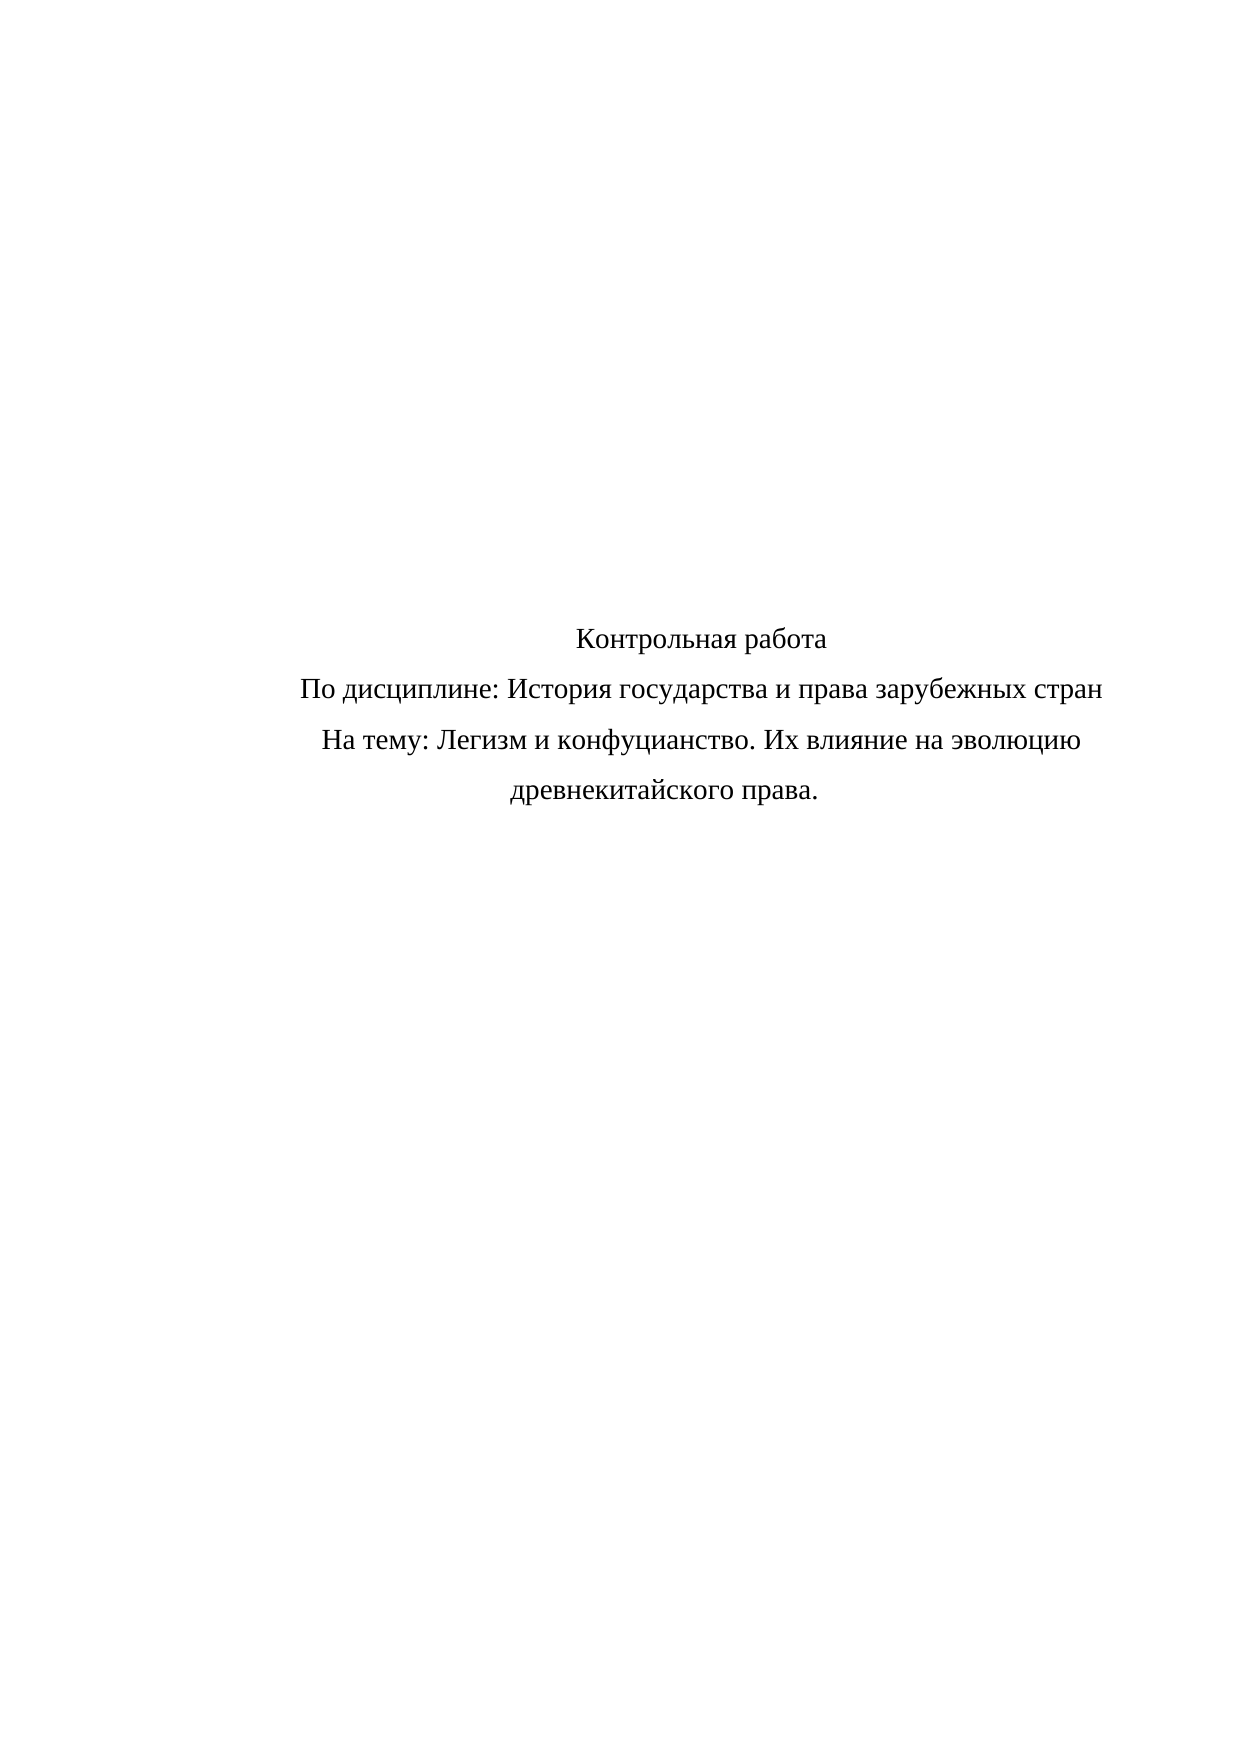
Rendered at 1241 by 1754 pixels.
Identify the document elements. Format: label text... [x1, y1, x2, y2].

text На тему: Легизм и конфуцианство. Их влияние на эволюцию древнекитайского права. [177, 722, 1152, 806]
text Контрольная работа [177, 621, 1152, 655]
text По дисциплине: История государства и права зарубежных стран [177, 672, 1152, 705]
